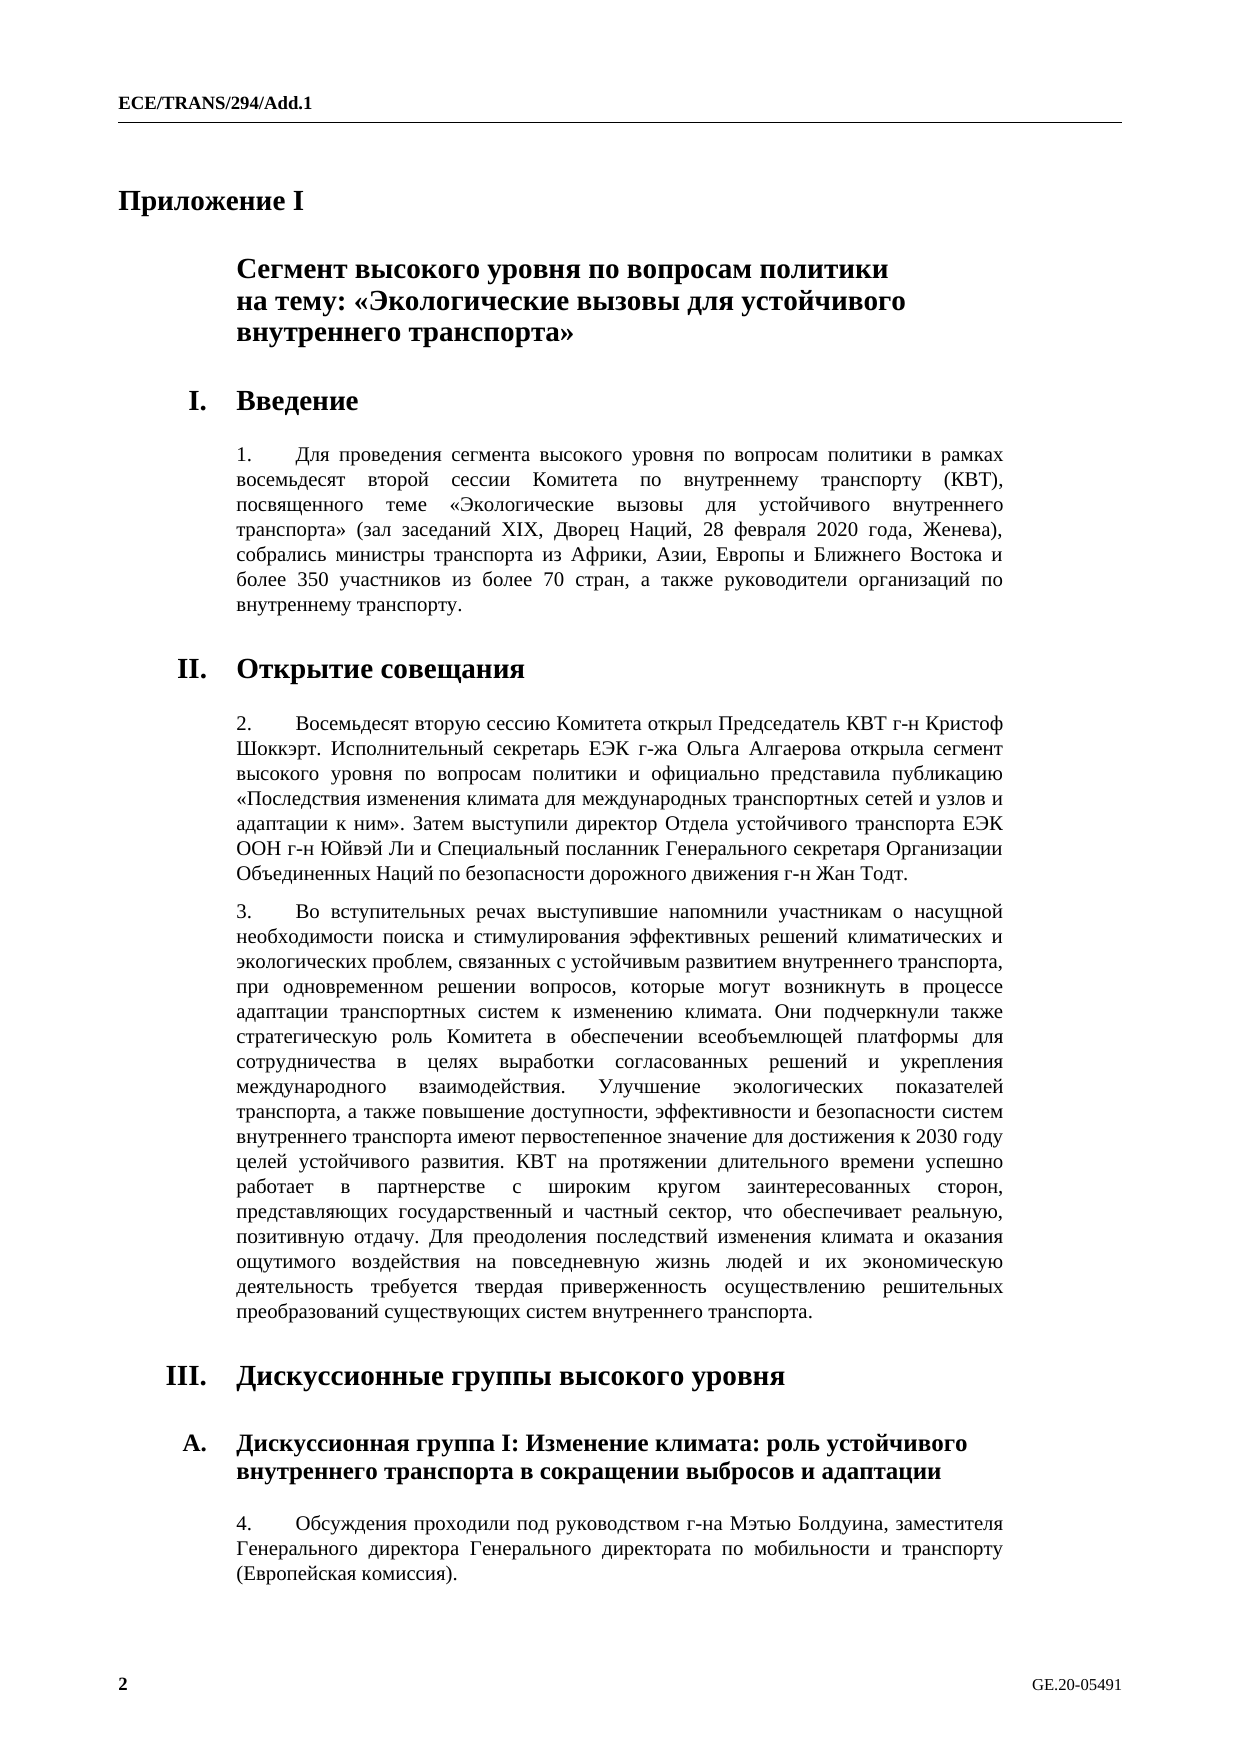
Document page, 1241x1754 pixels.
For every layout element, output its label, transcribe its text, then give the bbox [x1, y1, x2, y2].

text 3. Во вступительных речах выступившие напомнили участникам о насущной необходимости поиска и стимулирования эффективных решений климатических и экологических проблем, связанных с устойчивым развитием внутреннего транспорта, при одновременном решении вопросов, которые могут возникнуть в процессе адаптации транспортных систем к изменению климата. Они подчеркнули также стратегическую роль Комитета в обеспечении всеобъемлющей платформы для сотрудничества в целях выработки согласованных решений и укрепления международного взаимодействия. Улучшение экологических показателей транспорта, а также повышение доступности, эффективности и безопасности систем внутреннего транспорта имеют первостепенное значение для достижения к 2030 году целей устойчивого развития. КВТ на протяжении длительного времени успешно работает в партнерстве с широким кругом заинтересованных сторон, представляющих государственный и частный сектор, что обеспечивает реальную, позитивную отдачу. Для преодоления последствий изменения климата и оказания ощутимого воздействия на повседневную жизнь людей и их экономическую деятельность требуется твердая приверженность осуществлению решительных преобразований существующих систем внутреннего транспорта. [236, 898, 1004, 1323]
text A. Дискуссионная группа I: Изменение климата: роль устойчивого внутреннего транспорта в сокращении выбросов и адаптации [118, 1429, 1004, 1485]
text III. Дискуссионные группы высокого уровня [118, 1360, 1004, 1391]
text 4. Обсуждения проходили под руководством г-на Мэтью Болдуина, заместителя Генерального директора Генерального директората по мобильности и транспорту (Европейская комиссия). [236, 1510, 1004, 1585]
text Сегмент высокого уровня по вопросам политики на тему: «Экологические вызовы для устойчивого внутреннего транспорта» [118, 254, 1004, 348]
text 1. Для проведения сегмента высокого уровня по вопросам политики в рамках восемьдесят второй сессии Комитета по внутреннему транспорту (КВТ), посвященного теме «Экологические вызовы для устойчивого внутреннего транспорта» (зал заседаний XIX, Дворец Наций, 28 февраля 2020 года, Женева), собрались министры транспорта из Африки, Азии, Европы и Ближнего Востока и более 350 участников из более 70 стран, а также руководители организаций по внутреннему транспорту. [236, 441, 1004, 616]
text 2. Восемьдесят вторую сессию Комитета открыл Председатель КВТ г-н Кристоф Шоккэрт. Исполнительный секретарь ЕЭК г-жа Ольга Алгаерова открыла сегмент высокого уровня по вопросам политики и официально представила публикацию «Последствия изменения климата для международных транспортных сетей и узлов и адаптации к ним». Затем выступили директор Отдела устойчивого транспорта ЕЭК ООН г-н Юйвэй Ли и Специальный посланник Генерального секретаря Организации Объединенных Наций по безопасности дорожного движения г-н Жан Тодт. [236, 710, 1004, 885]
text Приложение I [118, 185, 1004, 216]
text I. Введение [118, 385, 1004, 416]
text II. Открытие совещания [118, 654, 1004, 685]
